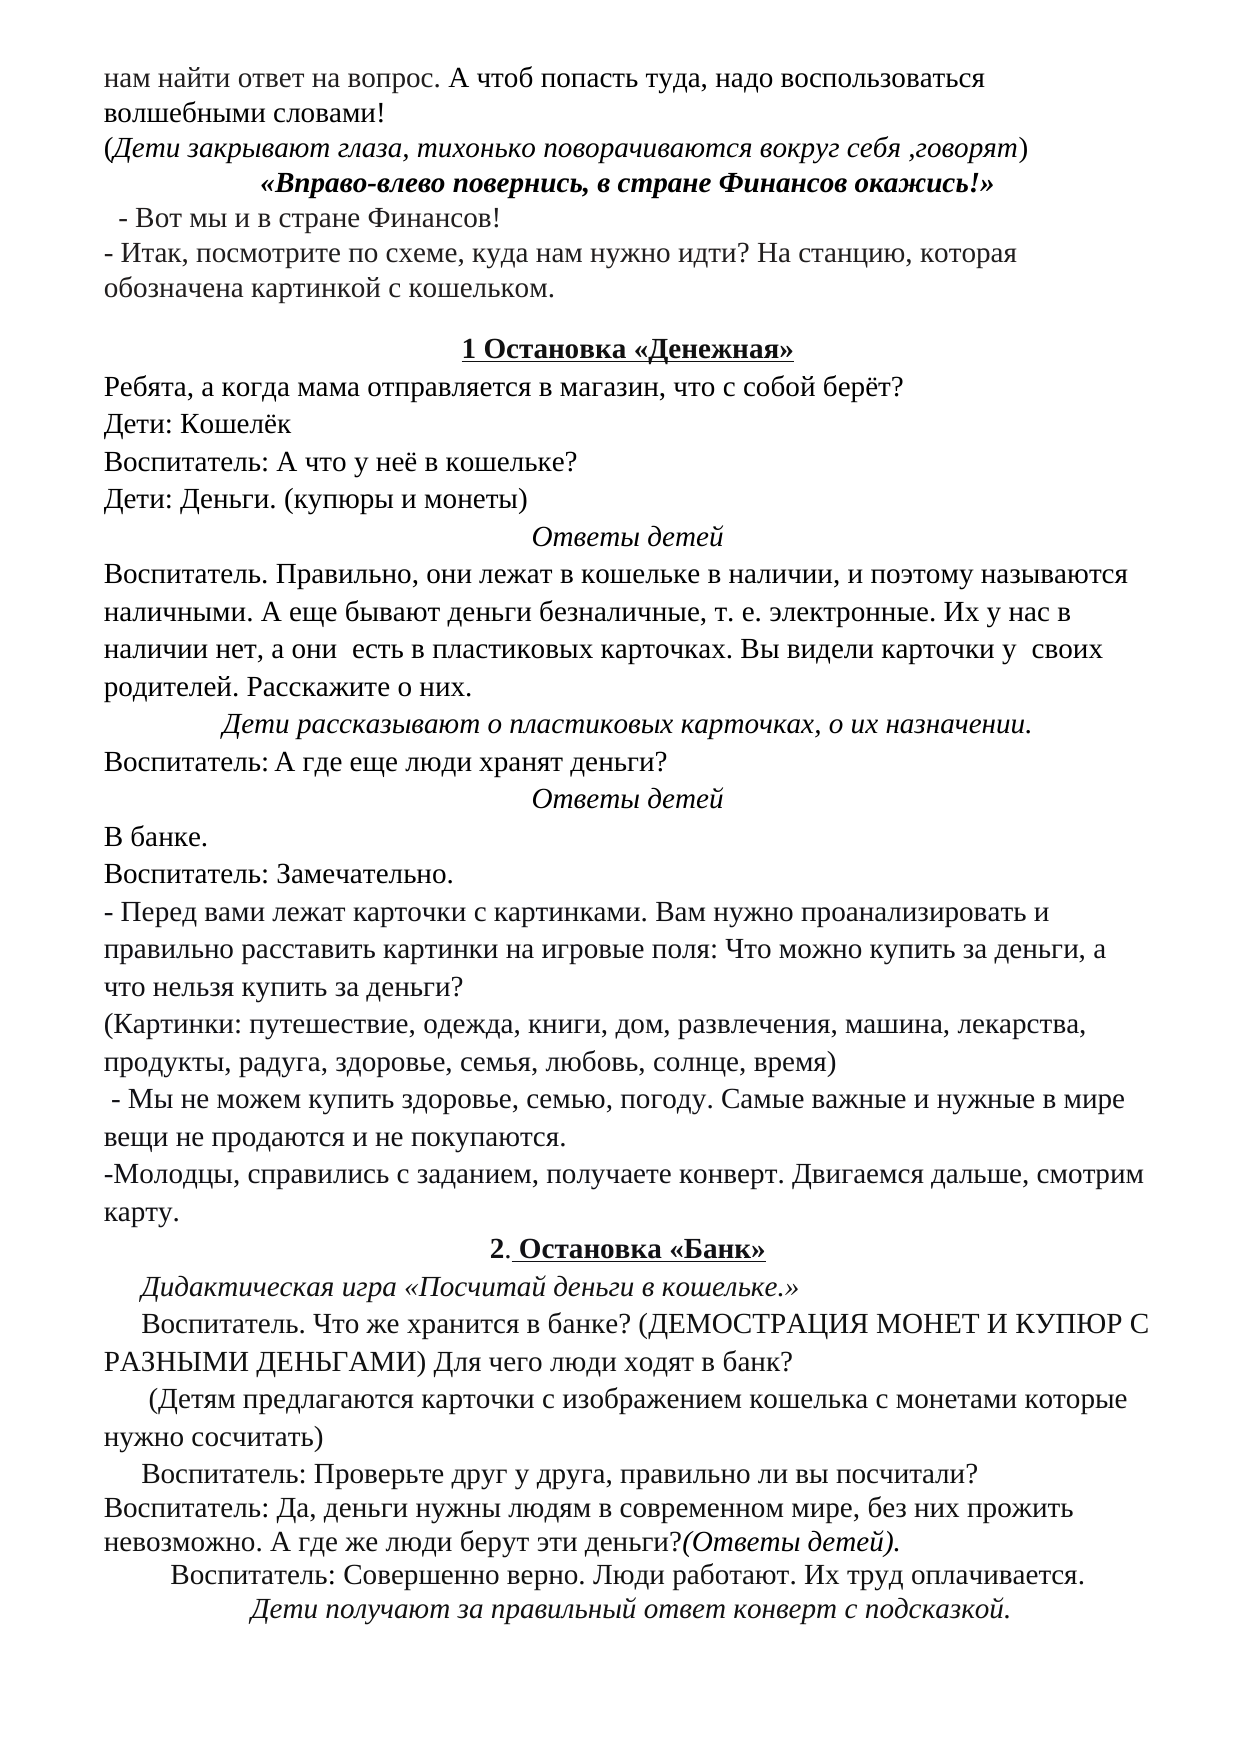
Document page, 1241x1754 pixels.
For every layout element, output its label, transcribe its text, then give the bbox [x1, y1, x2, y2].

text Дети: Кошелёк [103, 403, 1152, 440]
text Ответы детей [103, 515, 1152, 553]
text Ответы детей [103, 778, 1152, 815]
text -Молодцы, справились с заданием, получаете конверт. Двигаемся дальше, смотрим карту. [103, 1153, 1152, 1228]
text - Вот мы и в стране Финансов! [103, 199, 1152, 234]
text Дети рассказывают о пластиковых карточках, о их назначении. [103, 703, 1152, 740]
text Воспитатель: Да, деньги нужны людям в современном мире, без них прожить невозможно. А где же люди берут эти деньги?(Ответы детей). [103, 1490, 1152, 1557]
text Воспитатель: Проверьте друг у друга, правильно ли вы посчитали? [103, 1453, 1152, 1490]
text (Детям предлагаются карточки с изображением кошелька с монетами которые нужно сосчитать) [103, 1378, 1152, 1453]
text Воспитатель: А что у неё в кошельке? [103, 440, 1152, 478]
text 1 Остановка «Денежная» [103, 328, 1152, 365]
text Дети получают за правильный ответ конверт с подсказкой. [103, 1591, 1152, 1624]
text Воспитатель: Совершенно верно. Люди работают. Их труд оплачивается. [103, 1557, 1152, 1591]
text В банке. [103, 815, 1152, 853]
text 2. Остановка «Банк» [103, 1228, 1152, 1265]
text «Вправо-влево повернись, в стране Финансов окажись!» [103, 164, 1152, 199]
text - Перед вами лежат карточки с картинками. Вам нужно проанализировать и правильно расставить картинки на игровые поля: Что можно купить за деньги, а что нельзя купить за деньги? [103, 890, 1152, 1003]
text Воспитатель. Правильно, они лежат в кошельке в наличии, и поэтому называются наличными. А еще бывают деньги безналичные, т. е. электронные. Их у нас в наличии нет, а они есть в пластиковых карточках. Вы видели карточки у своих родителей. Расскажите о них. [103, 553, 1152, 703]
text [103, 59, 1152, 164]
text - Мы не можем купить здоровье, семью, погоду. Самые важные и нужные в мире вещи не продаются и не покупаются. [103, 1078, 1152, 1153]
text Дидактическая игра «Посчитай деньги в кошельке.» [103, 1265, 1152, 1303]
text (Картинки: путешествие, одежда, книги, дом, развлечения, машина, лекарства, продукты, радуга, здоровье, семья, любовь, солнце, время) [103, 1003, 1152, 1078]
text Дети: Деньги. (купюры и монеты) [103, 478, 1152, 515]
text - Итак, посмотрите по схеме, куда нам нужно идти? На станцию, которая обозначена картинкой с кошельком. [103, 234, 1152, 304]
text Ребята, а когда мама отправляется в магазин, что с собой берёт? [103, 365, 1152, 403]
text Воспитатель: А где еще люди хранят деньги? [103, 740, 1152, 778]
text Воспитатель. Что же хранится в банке? (ДЕМОСТРАЦИЯ МОНЕТ И КУПЮР С РАЗНЫМИ ДЕНЬГАМИ) Для чего люди ходят в банк? [103, 1303, 1152, 1378]
text Воспитатель: Замечательно. [103, 853, 1152, 890]
